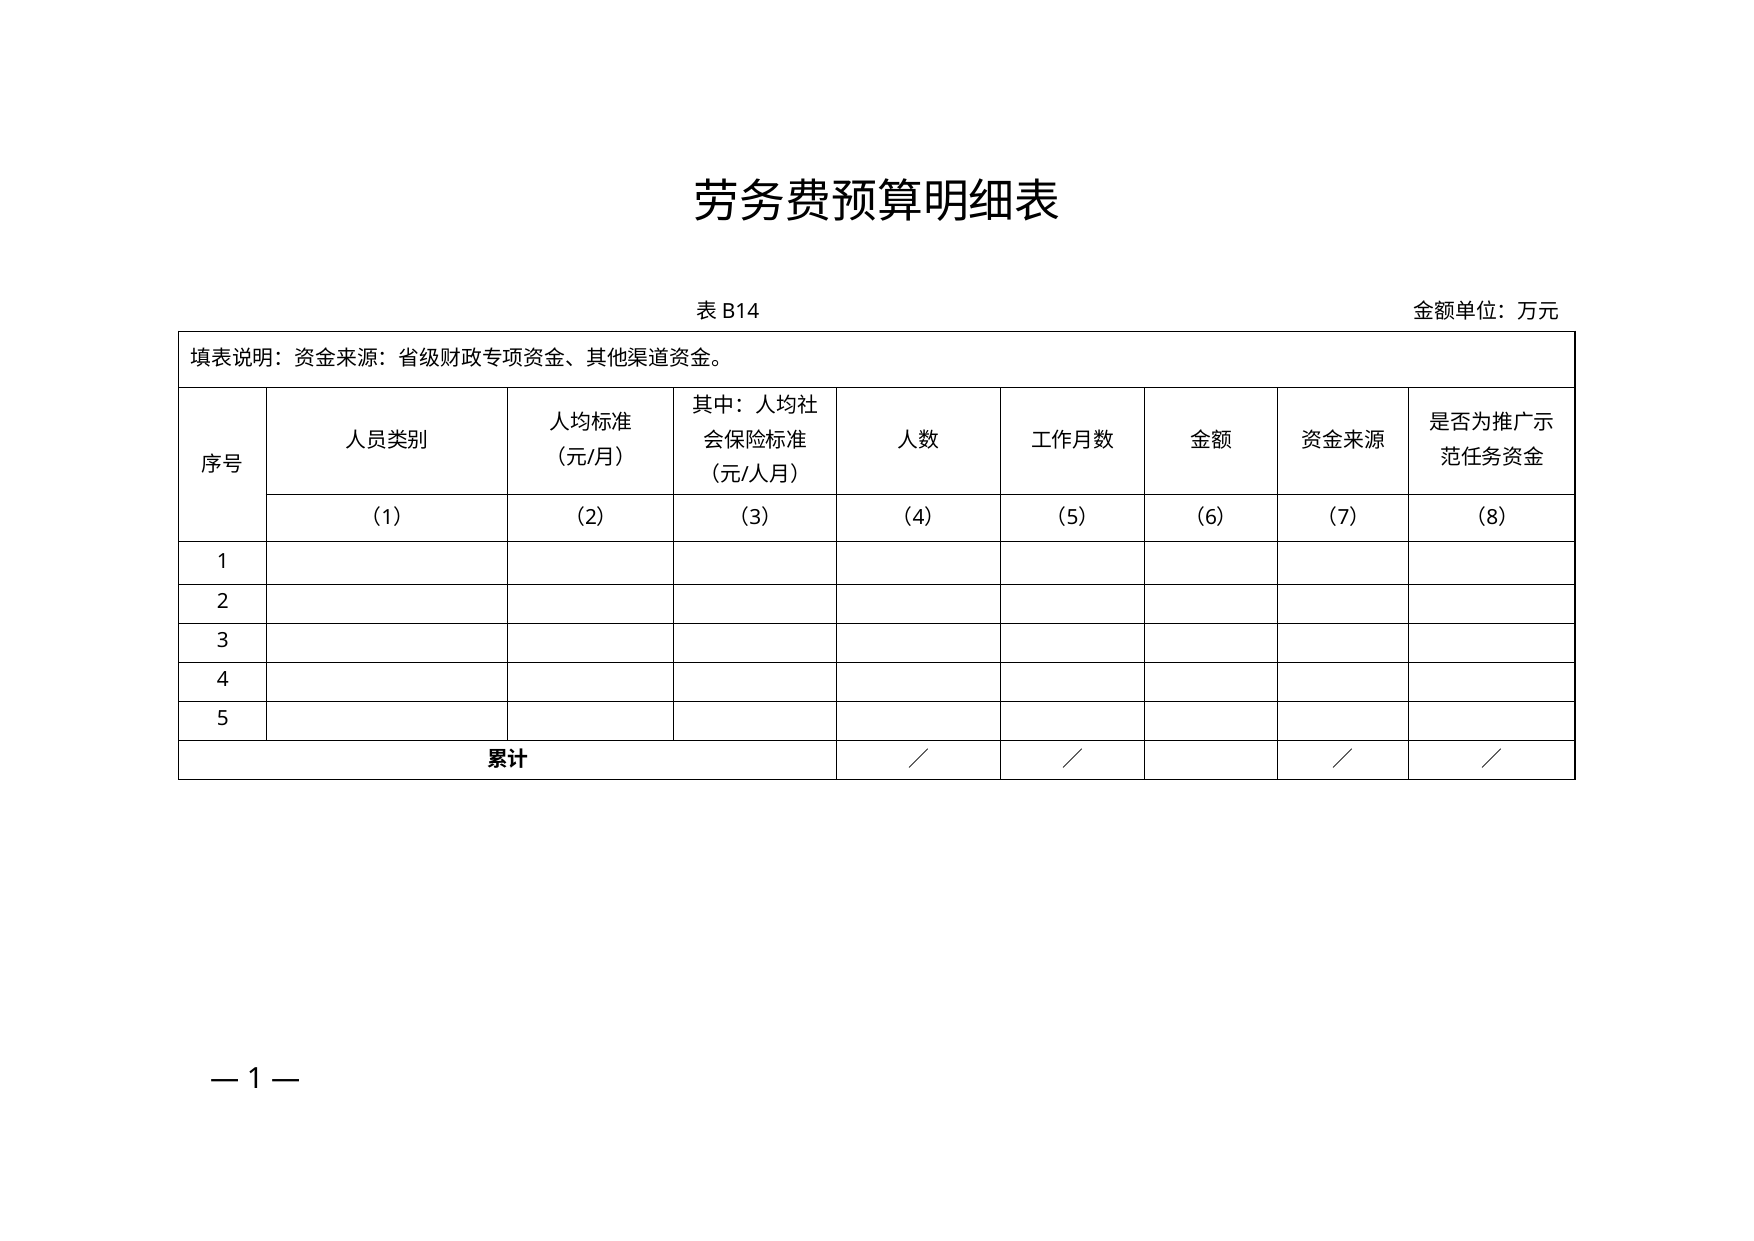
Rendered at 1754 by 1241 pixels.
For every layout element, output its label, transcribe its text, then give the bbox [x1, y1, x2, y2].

table_cell [837, 585, 1000, 622]
table_cell [837, 663, 1000, 701]
table_cell [1278, 624, 1408, 662]
table_cell [1409, 663, 1574, 701]
table_cell 2 [179, 585, 266, 622]
table_cell （8） [1409, 495, 1574, 541]
table_cell 金额 [1145, 388, 1277, 494]
table_cell [267, 702, 507, 740]
table_cell 人员类别 [267, 388, 507, 494]
table_cell [1278, 585, 1408, 622]
table_cell [674, 663, 836, 701]
table_cell [674, 585, 836, 622]
table_cell [1278, 542, 1408, 583]
table_cell [1409, 702, 1574, 740]
text 劳务费预算明细表 [195, 171, 1559, 230]
table_cell [508, 624, 673, 662]
table_cell （2） [508, 495, 673, 541]
table_cell [1409, 624, 1574, 662]
table_cell ／ [1409, 741, 1574, 779]
table_cell 4 [179, 663, 266, 701]
table_cell [1001, 702, 1144, 740]
table_cell ／ [837, 741, 1000, 779]
table_cell （6） [1145, 495, 1277, 541]
table_cell 其中：人均社会保险标准 （元/人月） [674, 388, 836, 494]
table_cell （3） [674, 495, 836, 541]
table_cell [1145, 741, 1277, 779]
table_cell [267, 624, 507, 662]
table_cell ／ [1001, 741, 1144, 779]
table_cell [508, 702, 673, 740]
table_cell [1278, 663, 1408, 701]
table_cell [1145, 624, 1277, 662]
table_cell [674, 542, 836, 583]
table_cell [1001, 663, 1144, 701]
table_cell [837, 624, 1000, 662]
table_cell 序号 [179, 388, 266, 541]
table_cell ／ [1278, 741, 1408, 779]
table_cell 工作月数 [1001, 388, 1144, 494]
table_cell [1001, 624, 1144, 662]
table_cell [837, 542, 1000, 583]
table_cell [267, 542, 507, 583]
table_cell [267, 585, 507, 622]
table_cell 1 [179, 542, 266, 583]
table_cell （4） [837, 495, 1000, 541]
table_cell （5） [1001, 495, 1144, 541]
table_cell [837, 702, 1000, 740]
table_cell [1145, 542, 1277, 583]
table_cell 人均标准 （元/月） [508, 388, 673, 494]
table_cell 3 [179, 624, 266, 662]
table_cell [508, 585, 673, 622]
table_cell 累计 [179, 741, 836, 779]
table_cell [1001, 542, 1144, 583]
table_cell [1409, 585, 1574, 622]
table_cell （1） [267, 495, 507, 541]
table_cell [508, 542, 673, 583]
table_cell [1001, 585, 1144, 622]
table_cell [674, 702, 836, 740]
table_cell 是否为推广示范任务资金 [1409, 388, 1574, 494]
table_cell 人数 [837, 388, 1000, 494]
table_cell [1409, 542, 1574, 583]
table_cell [674, 624, 836, 662]
table_cell [1145, 702, 1277, 740]
table_cell （7） [1278, 495, 1408, 541]
text 表B14 金额单位：万元 [195, 271, 1559, 331]
table_cell [1145, 585, 1277, 622]
table_cell 5 [179, 702, 266, 740]
table_cell [1145, 663, 1277, 701]
table_cell [1278, 702, 1408, 740]
table_cell [508, 663, 673, 701]
table_cell 资金来源 [1278, 388, 1408, 494]
table_header 填表说明：资金来源：省级财政专项资金、其他渠道资金。 [179, 332, 1574, 387]
table_cell [267, 663, 507, 701]
